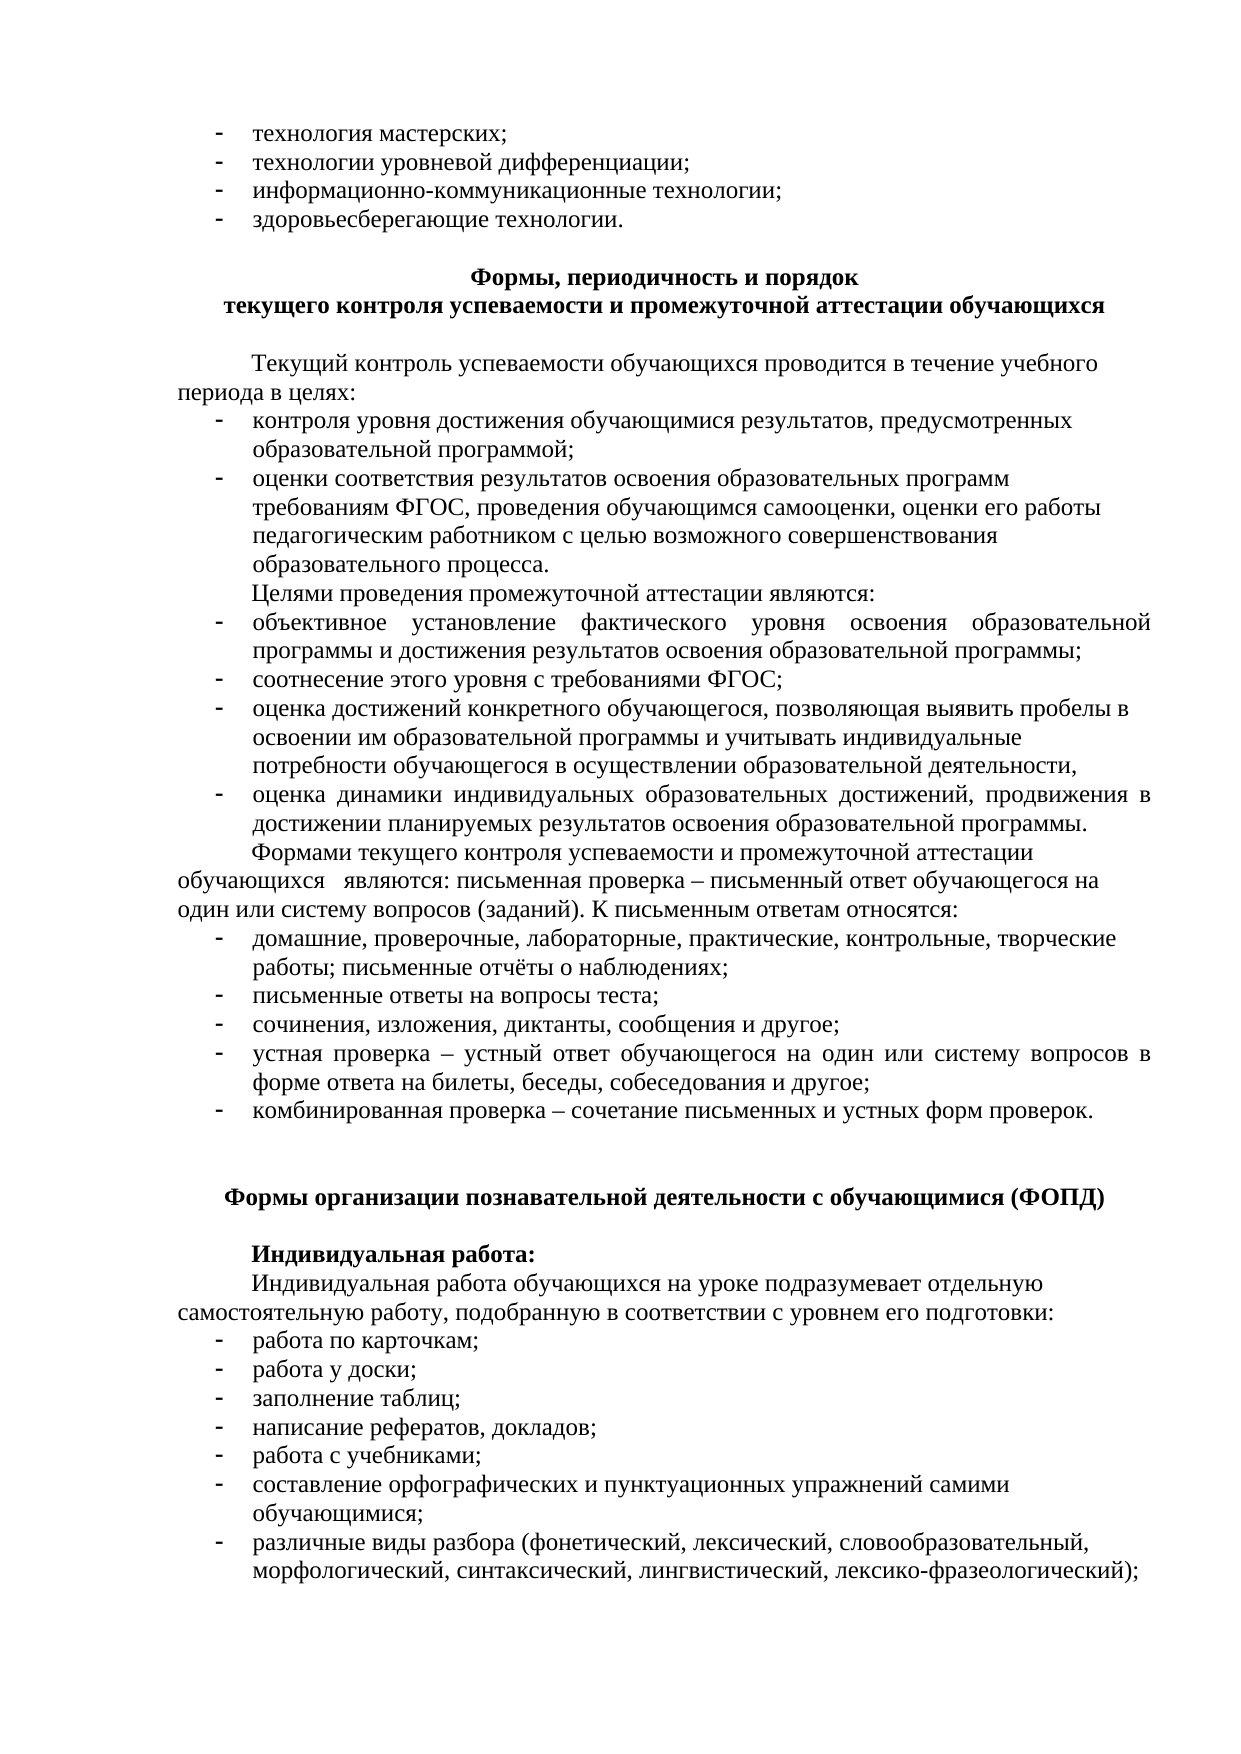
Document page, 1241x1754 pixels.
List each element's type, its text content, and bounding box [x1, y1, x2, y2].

list технология мастерских; [215, 118, 1152, 147]
text Текущий контроль успеваемости обучающихся проводится в течение учебного периода в целях: [177, 348, 1152, 406]
list сочинения, изложения, диктанты, сообщения и другое; [215, 1009, 1152, 1038]
list заполнение таблиц; [215, 1383, 1152, 1412]
list написание рефератов, докладов; [215, 1412, 1152, 1441]
list работа у доски; [215, 1354, 1152, 1383]
list контроля уровня достижения обучающимися результатов, предусмотренных образовательной программой; [215, 406, 1152, 463]
text Индивидуальная работа: [177, 1239, 1152, 1268]
list работа по карточкам; [215, 1326, 1152, 1354]
list письменные ответы на вопросы теста; [215, 981, 1152, 1009]
text текущего контроля успеваемости и промежуточной аттестации обучающихся [177, 291, 1152, 319]
list объективное установление фактического уровня освоения образовательной программы и достижения результатов освоения образовательной программы; [215, 607, 1152, 664]
list домашние, проверочные, лабораторные, практические, контрольные, творческие работы; письменные отчёты о наблюдениях; [215, 923, 1152, 981]
text Формами текущего контроля успеваемости и промежуточной аттестации обучающихся являются: письменная проверка – письменный ответ обучающегося на один или систему вопросов (заданий). К письменным ответам относятся: [177, 837, 1152, 923]
list устная проверка – устный ответ обучающегося на один или систему вопросов в форме ответа на билеты, беседы, собеседования и другое; [215, 1038, 1152, 1096]
list информационно-коммуникационные технологии; [215, 176, 1152, 204]
text Формы организации познавательной деятельности с обучающимися (ФОПД) [177, 1182, 1152, 1211]
list оценки соответствия результатов освоения образовательных программ требованиям ФГОС, проведения обучающимся самооценки, оценки его работы педагогическим работником с целью возможного совершенствования образовательного процесса. [215, 463, 1152, 578]
list оценка динамики индивидуальных образовательных достижений, продвижения в достижении планируемых результатов освоения образовательной программы. [215, 779, 1152, 837]
list технологии уровневой дифференциации; [215, 147, 1152, 176]
text Индивидуальная работа обучающихся на уроке подразумевает отдельную самостоятельную работу, подобранную в соответствии с уровнем его подготовки: [177, 1268, 1152, 1326]
list здоровьесберегающие технологии. [215, 204, 1152, 233]
list комбинированная проверка – сочетание письменных и устных форм проверок. [215, 1096, 1152, 1124]
text Формы, периодичность и порядок [177, 262, 1152, 291]
list работа с учебниками; [215, 1441, 1152, 1469]
list различные виды разбора (фонетический, лексический, словообразовательный, морфологический, синтаксический, лингвистический, лексико-фразеологический); [215, 1527, 1152, 1584]
list составление орфографических и пунктуационных упражнений самими обучающимися; [215, 1469, 1152, 1527]
list оценка достижений конкретного обучающегося, позволяющая выявить пробелы в освоении им образовательной программы и учитывать индивидуальные потребности обучающегося в осуществлении образовательной деятельности, [215, 693, 1152, 779]
list соотнесение этого уровня с требованиями ФГОС; [215, 664, 1152, 693]
text Целями проведения промежуточной аттестации являются: [177, 578, 1152, 607]
